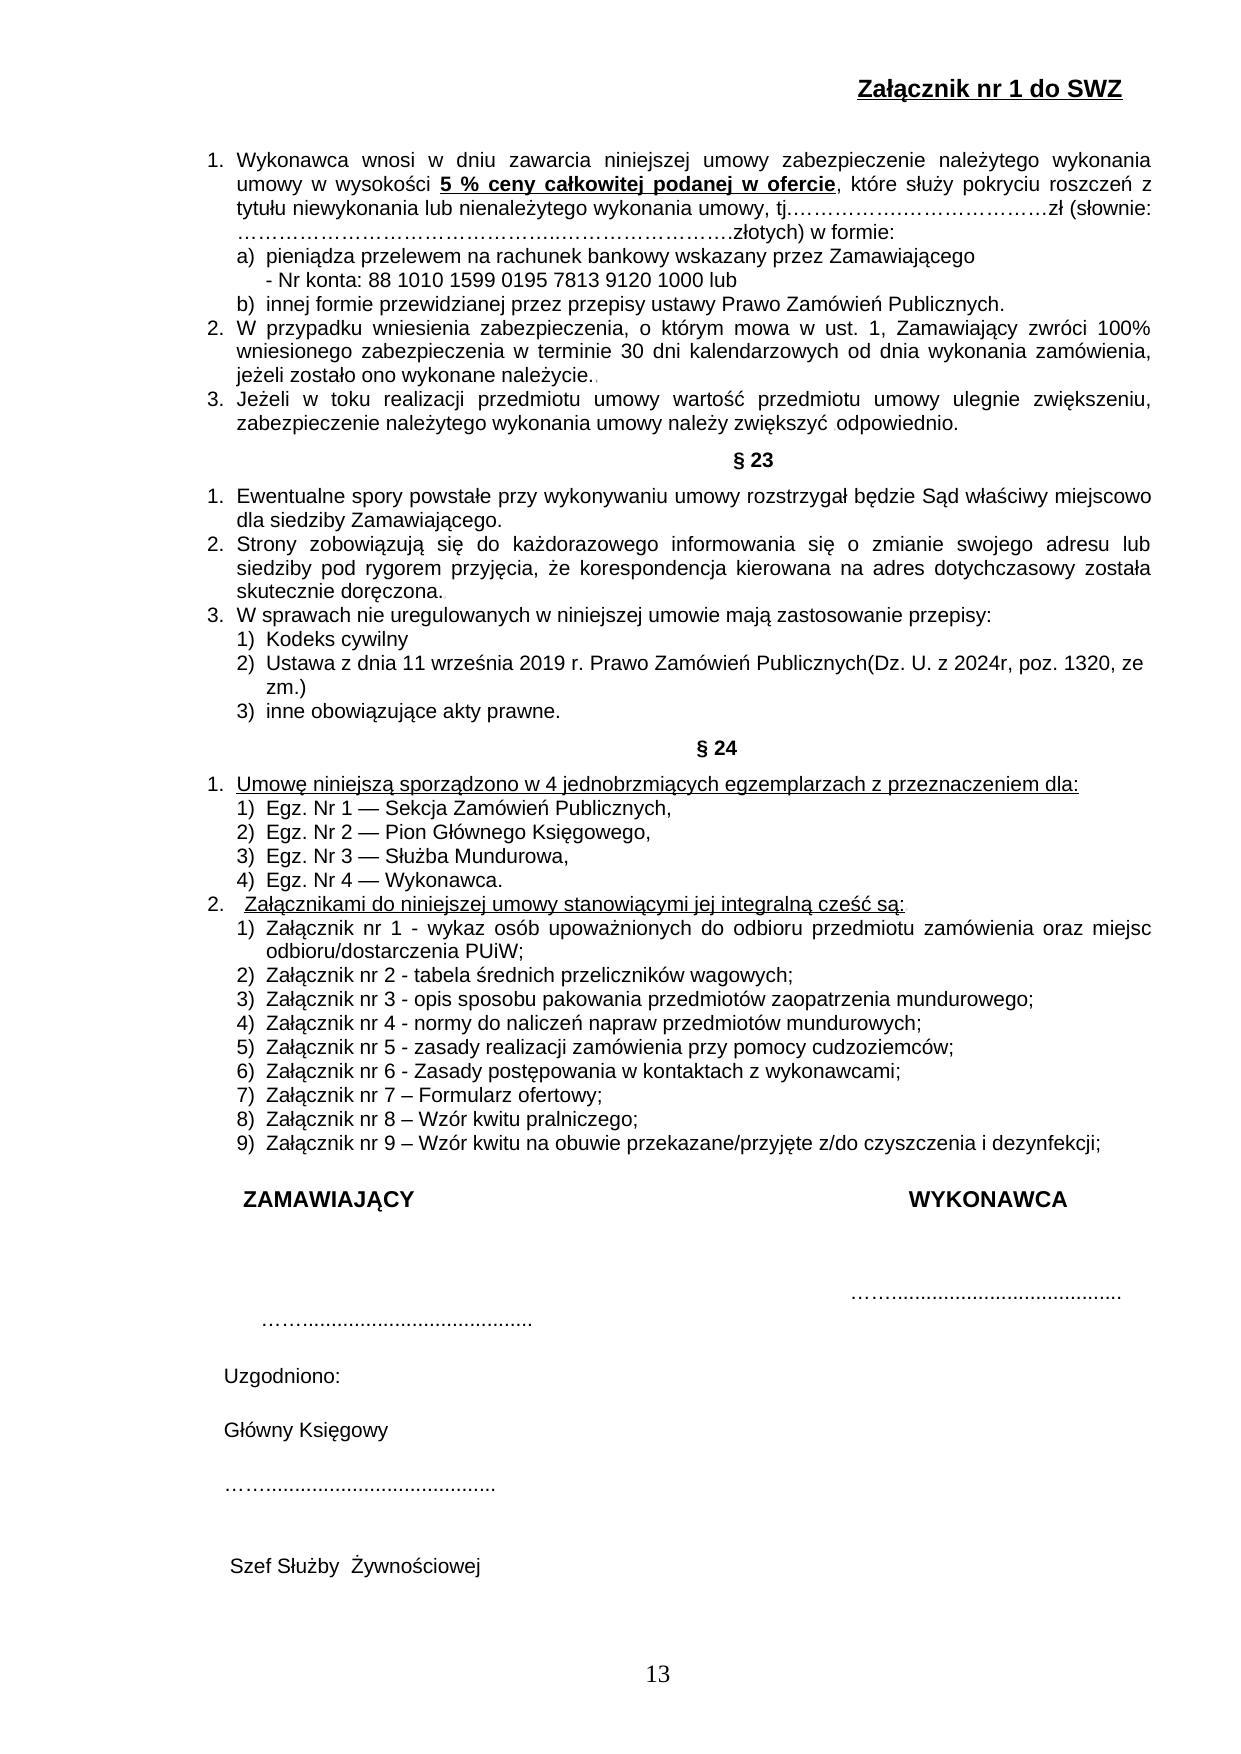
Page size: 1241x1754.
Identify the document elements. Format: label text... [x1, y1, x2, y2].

list Załącznik nr 4 - normy do naliczeń napraw przedmiotów mundurowych; [236, 1011, 1152, 1035]
list Jeżeli w toku realizacji przedmiotu umowy wartość przedmiotu umowy ulegnie zwiększeniu, zabezpieczenie należytego wykonania umowy należy zwiększyć odpowiednio. [207, 387, 1152, 435]
list Załącznikami do niniejszej umowy stanowiącymi jej integralną cześć są: [207, 891, 1152, 915]
list Załącznik nr 1 - wykaz osób upoważnionych do odbioru przedmiotu zamówienia oraz miejsc odbioru/dostarczenia PUiW; [236, 915, 1152, 963]
list Załącznik nr 9 – Wzór kwitu na obuwie przekazane/przyjęte z/do czyszczenia i dezynfekcji; [236, 1131, 1152, 1155]
list Wykonawca wnosi w dniu zawarcia niniejszej umowy zabezpieczenie należytego wykonania umowy w wysokości 5 % ceny całkowitej podanej w ofercie, które służy pokryciu roszczeń z tytułu niewykonania lub nienależytego wykonania umowy, tj.…………….…………………zł (słownie:………………………………………..…………………….złotych) w formie: [207, 148, 1152, 243]
subtitle ZAMAWIAJĄCY WYKONAWCA [224, 1186, 1122, 1212]
list inne obowiązujące akty prawne. [236, 699, 1152, 723]
list Egz. Nr 2 — Pion Głównego Księgowego, [236, 819, 1152, 843]
list Załącznik nr 6 - Zasady postępowania w kontaktach z wykonawcami; [236, 1059, 1152, 1083]
list W przypadku wniesienia zabezpieczenia, o którym mowa w ust. 1, Zamawiający zwróci 100% wniesionego zabezpieczenia w terminie 30 dni kalendarzowych od dnia wykonania zamówienia, jeżeli zostało ono wykonane należycie. [207, 315, 1152, 387]
list Strony zobowiązują się do każdorazowego informowania się o zmianie swojego adresu lub siedziby pod rygorem przyjęcia, że korespondencja kierowana na adres dotychczasowy została skutecznie doręczona. [207, 531, 1152, 603]
text Główny Księgowy [224, 1418, 1122, 1442]
list Załącznik nr 2 - tabela średnich przeliczników wagowych; [236, 963, 1152, 987]
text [224, 1472, 1122, 1496]
list Załącznik nr 3 - opis sposobu pakowania przedmiotów zaopatrzenia mundurowego; [236, 987, 1152, 1011]
list Egz. Nr 3 — Służba Mundurowa, [236, 843, 1152, 867]
list Ewentualne spory powstałe przy wykonywaniu umowy rozstrzygał będzie Sąd właściwy miejscowo dla siedziby Zamawiającego. [207, 483, 1152, 531]
text - Nr konta: 88 1010 1599 0195 7813 9120 1000 lub [236, 267, 1152, 291]
list Ustawa z dnia 11 września 2019 r. Prawo Zamówień Publicznych(Dz. U. z 2024r, poz. 1320, ze zm.) [236, 651, 1152, 699]
list innej formie przewidzianej przez przepisy ustawy Prawo Zamówień Publicznych. [236, 291, 1152, 315]
list Kodeks cywilny [236, 627, 1152, 651]
list pieniądza przelewem na rachunek bankowy wskazany przez Zamawiającego [236, 243, 1152, 267]
list Załącznik nr 7 – Formularz ofertowy; [236, 1083, 1152, 1107]
text Szef Służby Żywnościowej [224, 1553, 1122, 1577]
list Załącznik nr 8 – Wzór kwitu pralniczego; [236, 1107, 1152, 1131]
list W sprawach nie uregulowanych w niniejszej umowie mają zastosowanie przepisy: [207, 603, 1152, 627]
text ……........................................ ……........................................ [224, 1280, 1122, 1331]
text § 24 [224, 736, 1152, 759]
list Załącznik nr 5 - zasady realizacji zamówienia przy pomocy cudzoziemców; [236, 1035, 1152, 1059]
list Egz. Nr 1 — Sekcja Zamówień Publicznych, [236, 796, 1152, 819]
text § 23 [354, 448, 1152, 472]
text Uzgodniono: [224, 1364, 1122, 1388]
list Umowę niniejszą sporządzono w 4 jednobrzmiących egzemplarzach z przeznaczeniem dla: [207, 772, 1152, 796]
list Egz. Nr 4 — Wykonawca. [236, 867, 1152, 891]
